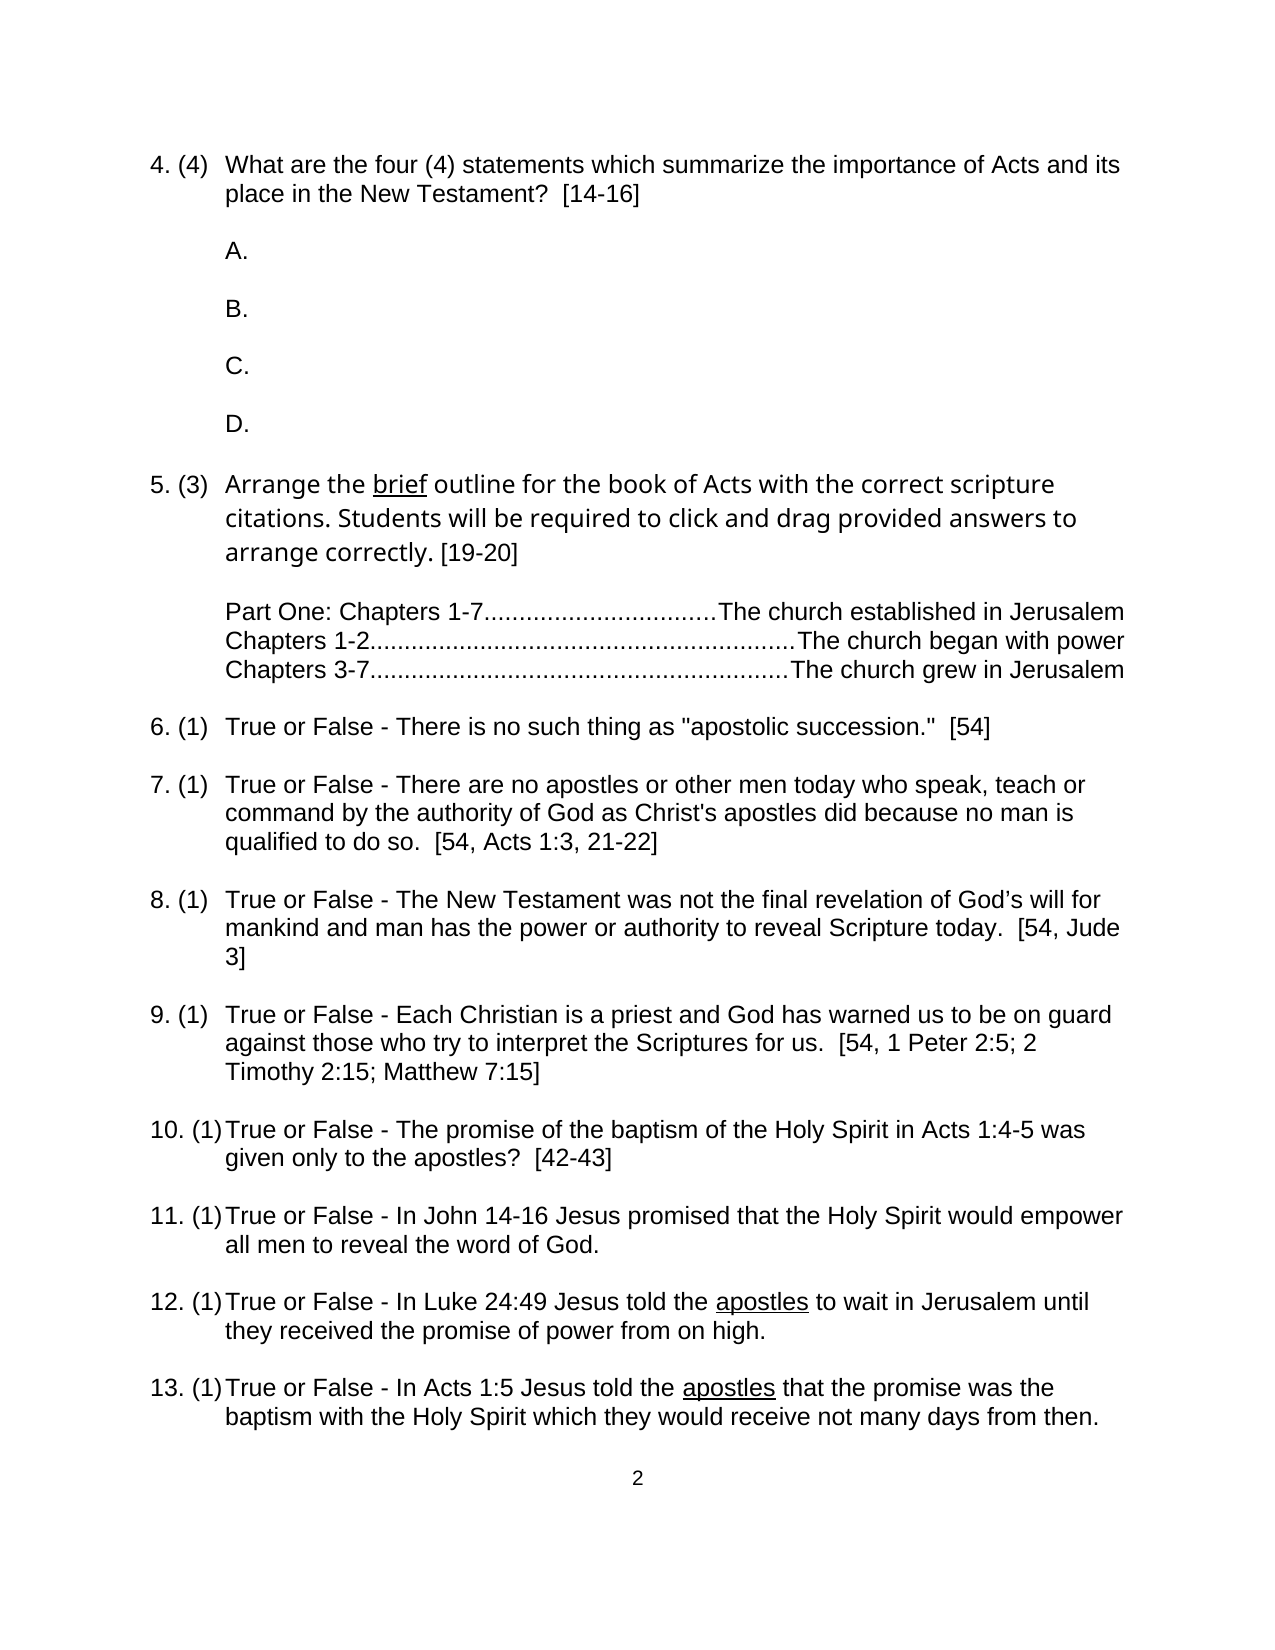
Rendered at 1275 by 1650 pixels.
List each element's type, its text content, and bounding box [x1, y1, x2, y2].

text 9. (1) True or False - Each Christian is a priest and God has warned us to be on guard against those who try to interpret the Scriptures for us. [54, 1 Peter 2:5; 2 Timothy 2:15; Matthew 7:15] [150, 1000, 1125, 1086]
text Part One: Chapters 1-7 The church established in Jerusalem [225, 597, 1125, 626]
text 13. (1) True or False - In Acts 1:5 Jesus told the apostles that the promise was the baptism with the Holy Spirit which they would receive not many days from then. [150, 1373, 1125, 1431]
text Chapters 3-7 The church grew in Jerusalem [225, 655, 1125, 683]
text 8. (1) True or False - The New Testament was not the final revelation of God’s will for mankind and man has the power or authority to reveal Scripture today. [54, Jude 3] [150, 885, 1125, 971]
text B. [225, 294, 1125, 322]
text 11. (1) True or False - In John 14-16 Jesus promised that the Holy Spirit would empower all men to reveal the word of God. [150, 1201, 1125, 1258]
text 6. (1) True or False - There is no such thing as "apostolic succession." [54] [150, 712, 1125, 741]
text Chapters 1-2 The church began with power [225, 626, 1125, 655]
text D. [225, 409, 1125, 437]
text C. [225, 351, 1125, 380]
text 5. (3) Arrange the brief outline for the book of Acts with the correct scripture citations. Students will be required to click and drag provided answers to arrange correctly. [19-20] [150, 466, 1125, 568]
text A. [225, 236, 1125, 265]
text 10. (1) True or False - The promise of the baptism of the Holy Spirit in Acts 1:4-5 was given only to the apostles? [42-43] [150, 1115, 1125, 1172]
text 12. (1) True or False - In Luke 24:49 Jesus told the apostles to wait in Jerusalem until they received the promise of power from on high. [150, 1287, 1125, 1345]
text 7. (1) True or False - There are no apostles or other men today who speak, teach or command by the authority of God as Christ's apostles did because no man is qualified to do so. [54, Acts 1:3, 21-22] [150, 770, 1125, 856]
text 4. (4) What are the four (4) statements which summarize the importance of Acts and its place in the New Testament? [14-16] [150, 150, 1125, 207]
